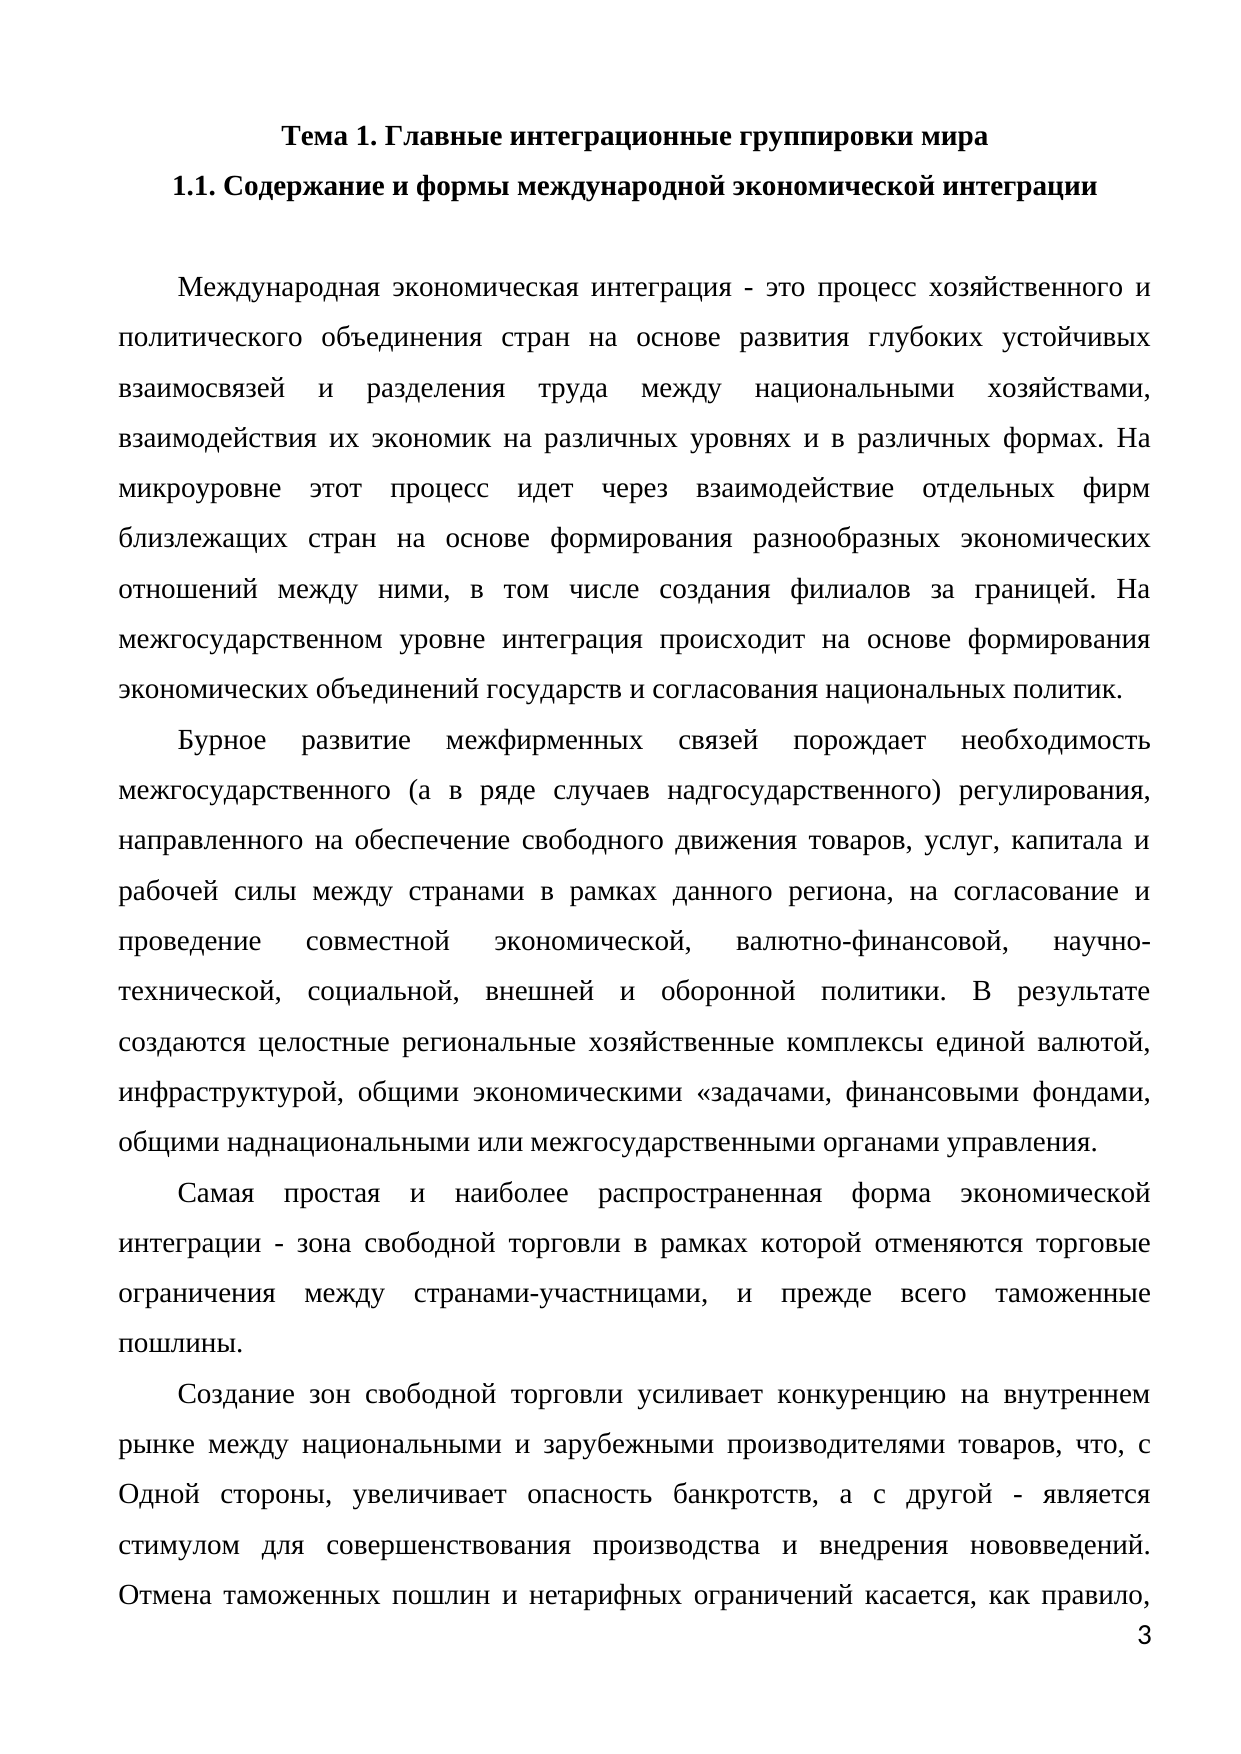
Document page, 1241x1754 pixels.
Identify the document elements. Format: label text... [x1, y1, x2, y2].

text Самая простая и наиболее распространенная форма экономической интеграции - зона свободной торговли в рамках которой отменяются торговые ограничения между странами-участницами, и прежде всего таможенные пошлины. [118, 1175, 1152, 1359]
text Международная экономическая интеграция - это процесс хозяйственного и политического объединения стран на основе развития глубоких устойчивых взаимосвязей и разделения труда между национальными хозяйствами, взаимодействия их экономик на различных уровнях и в различных формах. На микроуровне этот процесс идет через взаимодействие отдельных фирм близлежащих стран на основе формирования разнообразных экономических отношений между ними, в том числе создания филиалов за границей. На межгосударственном уровне интеграция происходит на основе формирования экономических объединений государств и согласования национальных политик. [118, 269, 1152, 705]
text Тема 1. Главные интеграционные группировки мира [118, 118, 1152, 152]
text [118, 1376, 1152, 1611]
text 1.1. Содержание и формы международной экономической интеграции [118, 168, 1152, 202]
text Бурное развитие межфирменных связей порождает необходимость межгосударственного (а в ряде случаев надгосударственного) регулирования, направленного на обеспечение свободного движения товаров, услуг, капитала и рабочей силы между странами в рамках данного региона, на согласование и проведение совместной экономической, валютно-финансовой, научно-технической, социальной, внешней и оборонной политики. В результате создаются целостные региональные хозяйственные комплексы единой валютой, инфраструктурой, общими экономическими «задачами, финансовыми фондами, общими наднациональными или межгосударственными органами управления. [118, 722, 1152, 1158]
